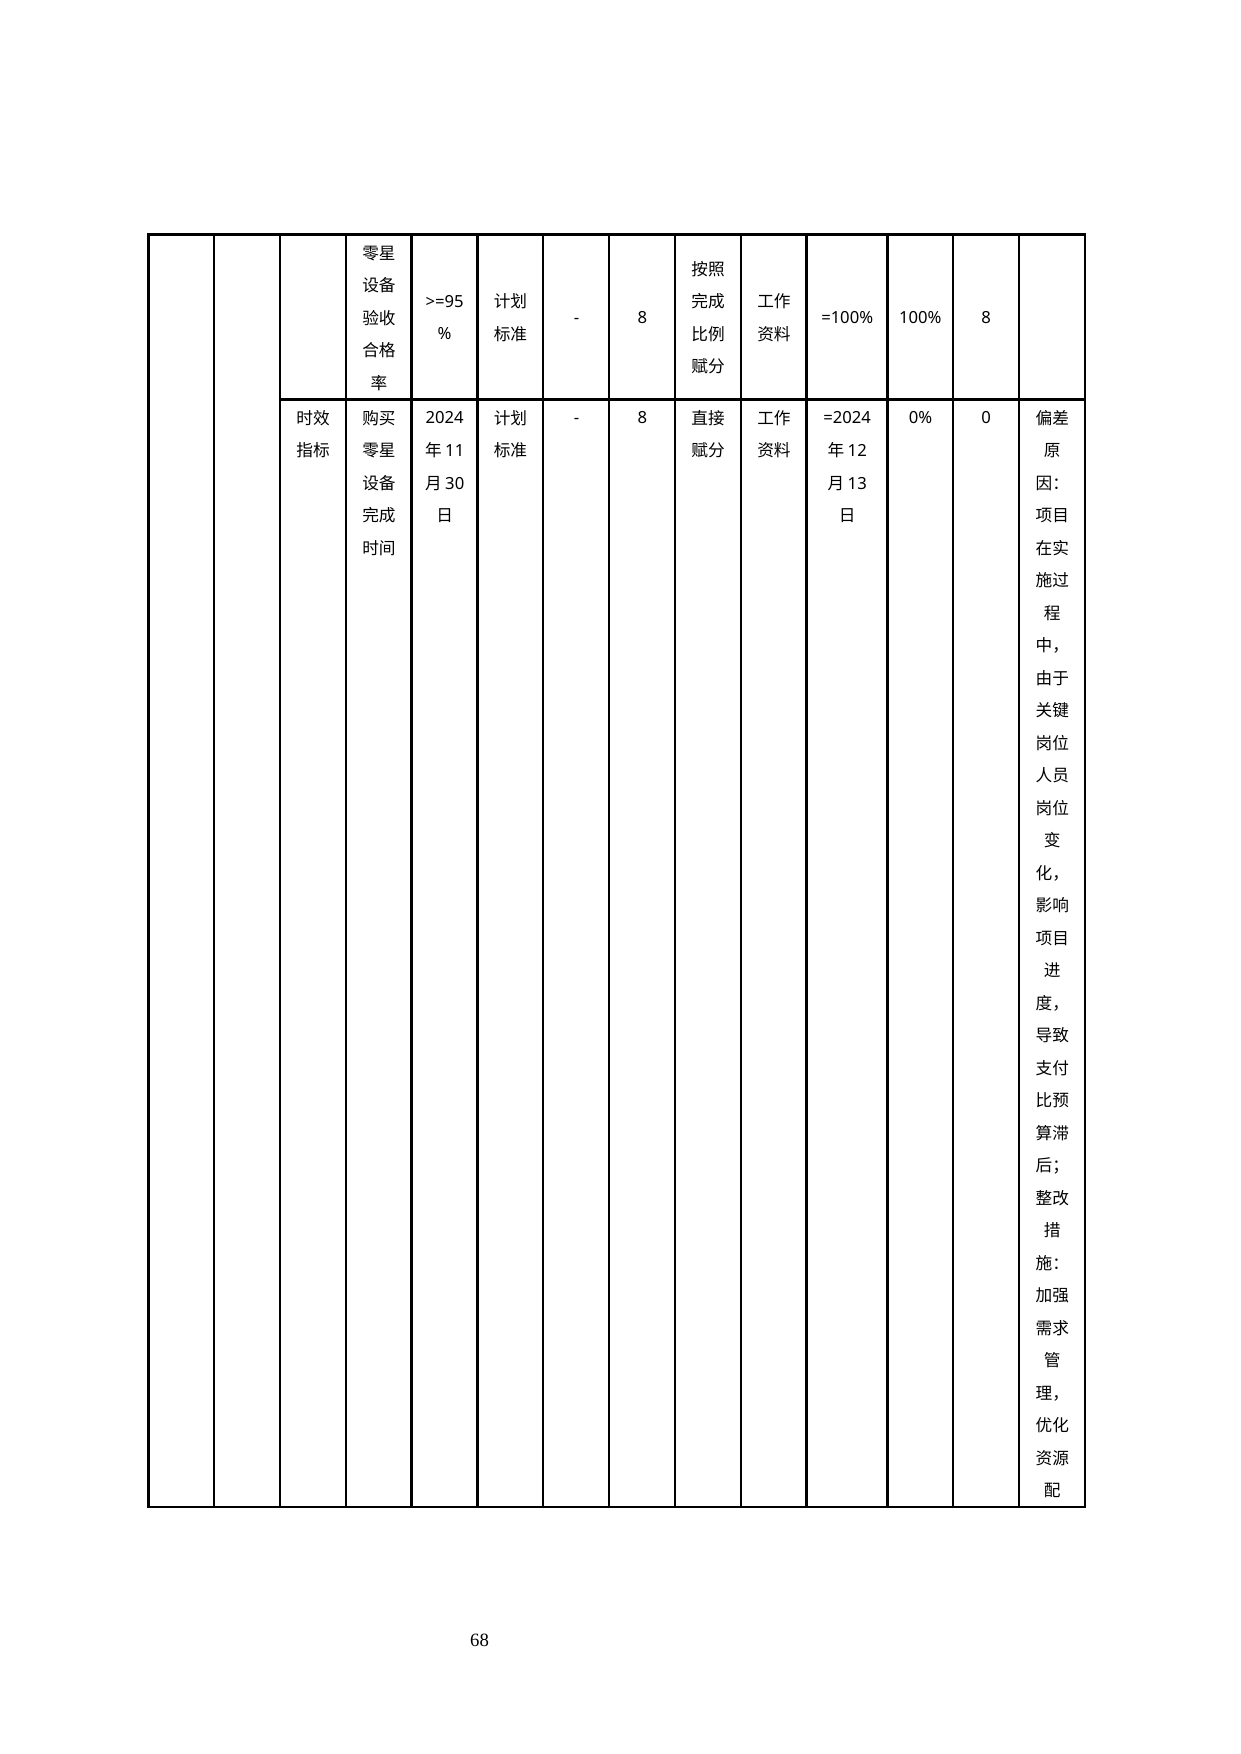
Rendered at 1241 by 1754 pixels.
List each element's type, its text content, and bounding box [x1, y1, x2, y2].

table_cell 购买零星设备完成时间 [347, 401, 410, 1506]
table_cell [1020, 236, 1084, 398]
table_cell 直接赋分 [676, 401, 740, 1506]
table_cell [1020, 401, 1084, 1506]
table_cell 0 [954, 401, 1018, 1506]
table_cell >=95% [413, 236, 476, 398]
table_cell =2024年12月13日 [808, 401, 886, 1506]
table_cell 工作资料 [742, 236, 805, 398]
table_cell 计划标准 [479, 401, 542, 1506]
table_cell 2024年11月30日 [413, 401, 476, 1506]
table_cell 8 [610, 401, 674, 1506]
table_cell 100% [889, 236, 952, 398]
table_cell 8 [610, 236, 674, 398]
table_cell - [544, 236, 608, 398]
table_cell 按照完成比例赋分 [676, 236, 740, 398]
table_cell 计划标准 [479, 236, 542, 398]
table_cell 0% [889, 401, 952, 1506]
table_cell =100% [808, 236, 886, 398]
table_cell 时效指标 [281, 401, 345, 1506]
table_cell 8 [954, 236, 1018, 398]
table_cell - [544, 401, 608, 1506]
table_cell 零星设备验收合格率 [347, 236, 410, 398]
table_cell 工作资料 [742, 401, 805, 1506]
